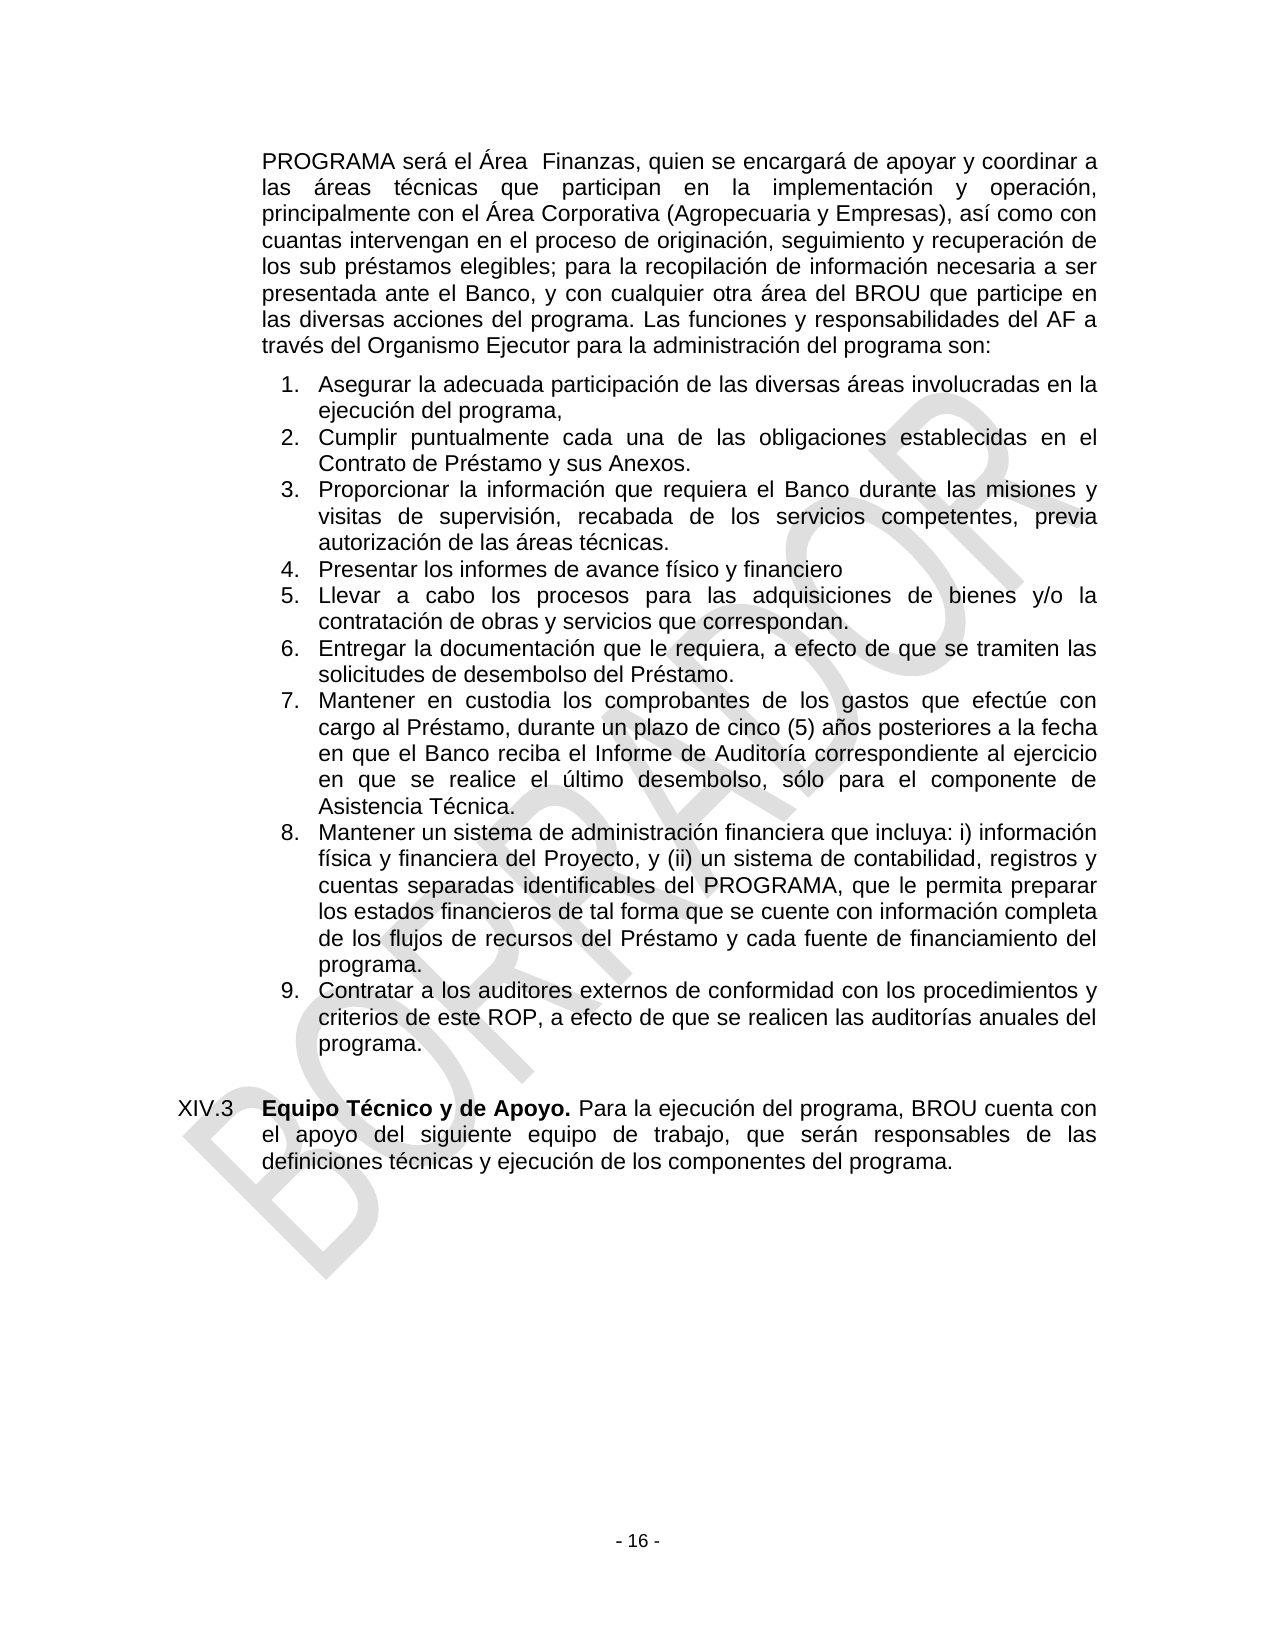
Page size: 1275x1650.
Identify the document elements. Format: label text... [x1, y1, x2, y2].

list Asegurar la adecuada participación de las diversas áreas involucradas en la ejecución del programa, [281, 371, 1098, 424]
list Cumplir puntualmente cada una de las obligaciones establecidas en el Contrato de Préstamo y sus Anexos. [281, 424, 1098, 476]
list Mantener un sistema de administración financiera que incluya: i) información física y financiera del Proyecto, y (ii) un sistema de contabilidad, registros y cuentas separadas identificables del PROGRAMA, que le permita preparar los estados financieros de tal forma que se cuente con información completa de los flujos de recursos del Préstamo y cada fuente de financiamiento del programa. [281, 819, 1098, 977]
list Llevar a cabo los procesos para las adquisiciones de bienes y/o la contratación de obras y servicios que correspondan. [281, 582, 1098, 634]
text Equipo Técnico y de Apoyo. Para la ejecución del programa, BROU cuenta con el apoyo del siguiente equipo de trabajo, que serán responsables de las definiciones técnicas y ejecución de los componentes del programa. [177, 1095, 1098, 1174]
list Entregar la documentación que le requiera, a efecto de que se tramiten las solicitudes de desembolso del Préstamo. [281, 634, 1098, 687]
list Contratar a los auditores externos de conformidad con los procedimientos y criterios de este ROP, a efecto de que se realicen las auditorías anuales del programa. [281, 977, 1098, 1056]
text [177, 148, 1098, 358]
list Presentar los informes de avance físico y financiero [281, 556, 1098, 582]
list Mantener en custodia los comprobantes de los gastos que efectúe con cargo al Préstamo, durante un plazo de cinco (5) años posteriores a la fecha en que el Banco reciba el Informe de Auditoría correspondiente al ejercicio en que se realice el último desembolso, sólo para el componente de Asistencia Técnica. [281, 687, 1098, 819]
list Proporcionar la información que requiera el Banco durante las misiones y visitas de supervisión, recabada de los servicios competentes, previa autorización de las áreas técnicas. [281, 476, 1098, 556]
